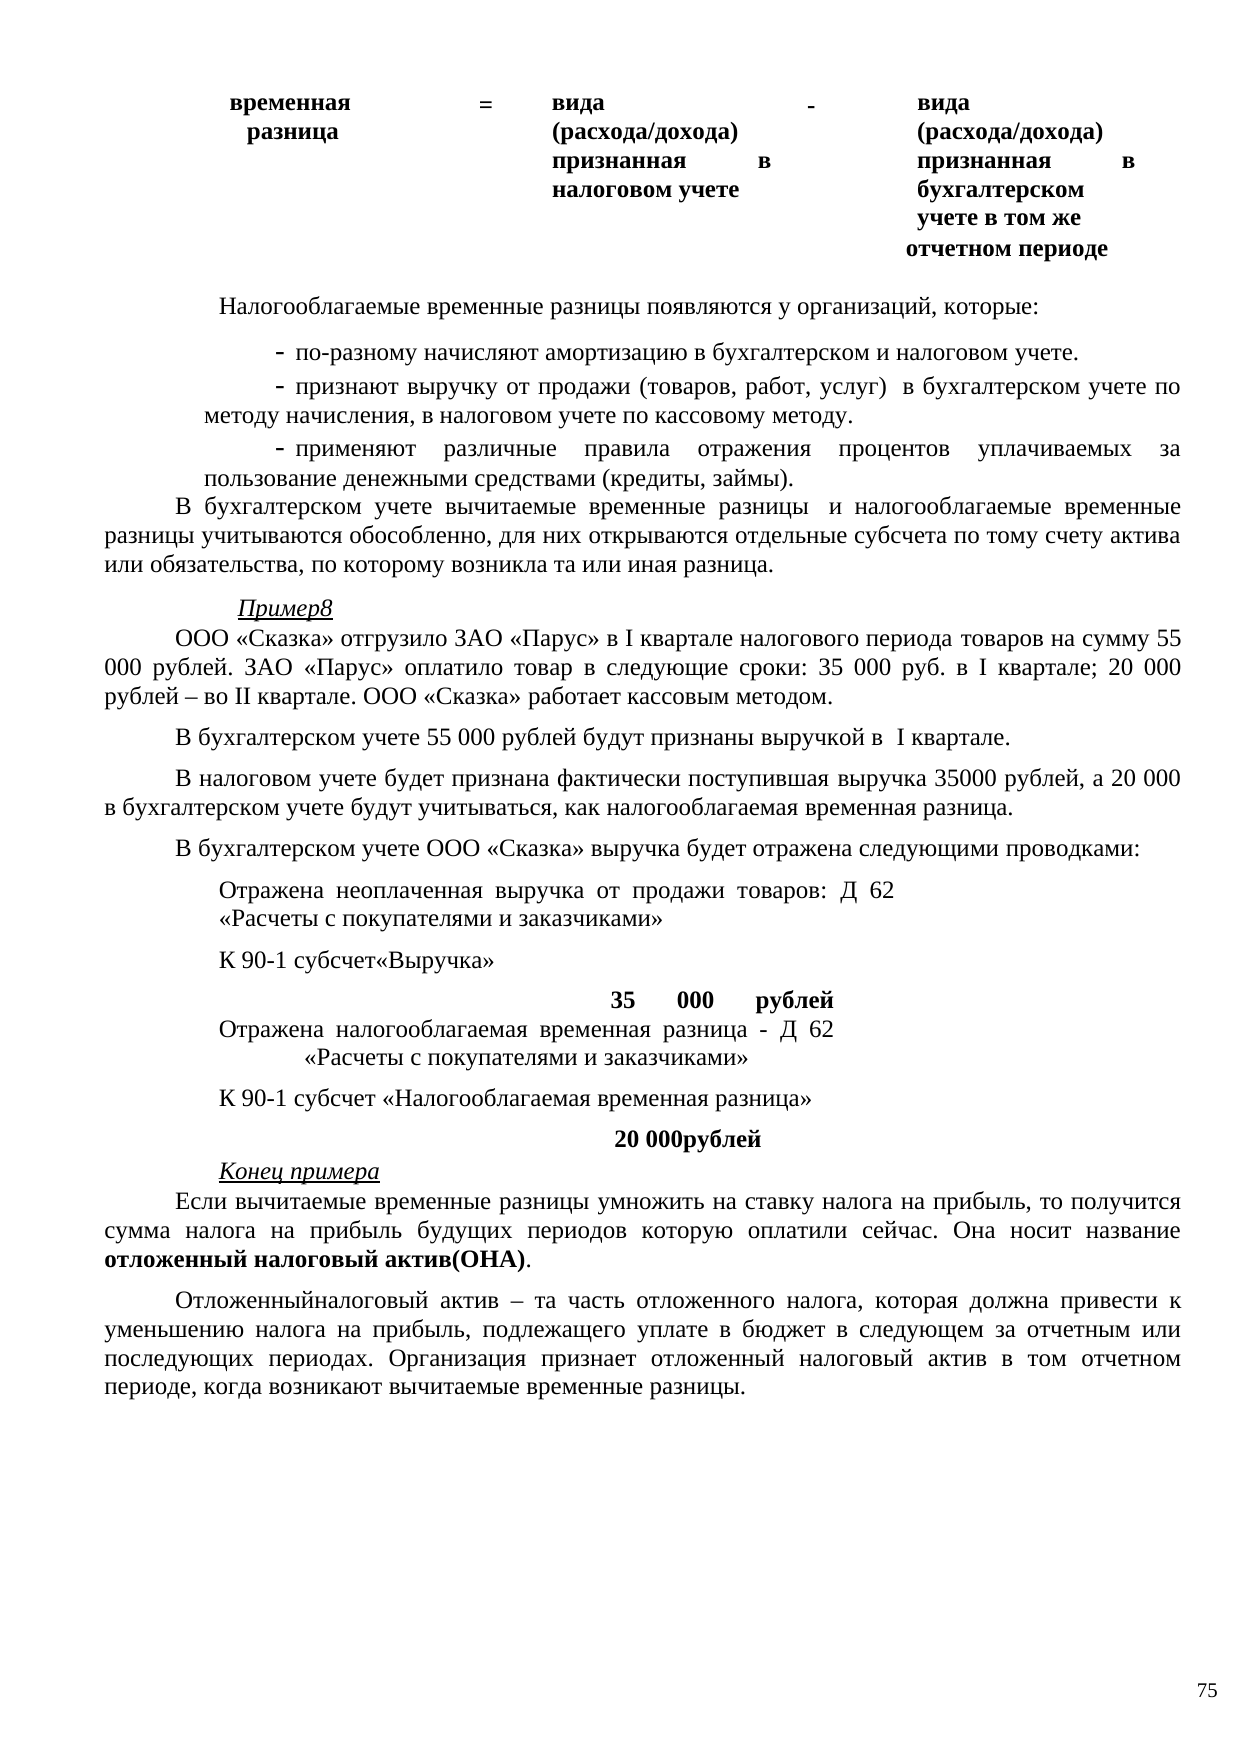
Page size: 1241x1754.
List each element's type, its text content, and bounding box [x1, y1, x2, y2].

text К 90-1 субсчет«Выручка» [218, 945, 1217, 973]
text В бухгалтерском учете 55 000 рублей будут признаны выручкой в I квартале. [104, 722, 1182, 751]
text Налогооблагаемые временные разницы появляются у организаций, которые: [218, 287, 1217, 321]
list по-разному начисляют амортизацию в бухгалтерском и налоговом учете. [204, 333, 1182, 367]
text 35 000 рублей Отражена налогооблагаемая временная разница - Д 62 «Расчеты с покупателями и заказчиками» [218, 986, 834, 1071]
text Отражена неоплаченная выручка от продажи товаров: Д 62 «Расчеты с покупателями и заказчиками» [218, 875, 894, 932]
text Если вычитаемые временные разницы умножить на ставку налога на прибыль, то получится сумма налога на прибыль будущих периодов которую оплатили сейчас. Она носит название отложенный налоговый актив(ОНА). [104, 1186, 1181, 1273]
text Конец примера [218, 1153, 1217, 1186]
text В бухгалтерском учете вычитаемые временные разницы и налогооблагаемые временные разницы учитываются обособленно, для них открываются отдельные субсчета по тому счету актива или обязательства, по которому возникла та или иная разница. [104, 491, 1181, 578]
text В налоговом учете будет признана фактически поступившая выручка 35000 рублей, а 20 000 в бухгалтерском учете будут учитываться, как налогооблагаемая временная разница. [104, 763, 1181, 821]
text ООО «Сказка» отгрузило ЗАО «Парус» в I квартале налогового периода товаров на сумму 55 000 рублей. ЗАО «Парус» оплатило товар в следующие сроки: 35 000 руб. в I квартале; 20 000 рублей – во II квартале. ООО «Сказка» работает кассовым методом. [104, 623, 1182, 710]
text Пример8 [237, 590, 1217, 623]
list признают выручку от продажи (товаров, работ, услуг) в бухгалтерском учете по методу начисления, в налоговом учете по кассовому методу. [204, 367, 1181, 429]
text Отложенныйналоговый актив – та часть отложенного налога, которая должна привести к уменьшению налога на прибыль, подлежащего уплате в бюджет в следующем за отчетным или последующих периодах. Организация признает отложенный налоговый актив в том отчетном периоде, когда возникают вычитаемые временные разницы. [104, 1285, 1182, 1400]
table_header = [425, 88, 523, 287]
table_header - [804, 88, 877, 287]
table_header вида (расхода/дохода) признанная в налоговом учете [524, 88, 804, 287]
table_header вида (расхода/дохода) признанная в бухгалтерском учете в том же отчетном периоде [877, 88, 1165, 287]
table_header временная разница [209, 88, 425, 287]
subtitle 20 000рублей [614, 1124, 1217, 1153]
text В бухгалтерском учете ООО «Сказка» выручка будет отражена следующими проводками: [104, 833, 1181, 862]
text К 90-1 субсчет «Налогооблагаемая временная разница» [218, 1083, 1217, 1112]
list применяют различные правила отражения процентов уплачиваемых за пользование денежными средствами (кредиты, займы). [204, 429, 1181, 491]
